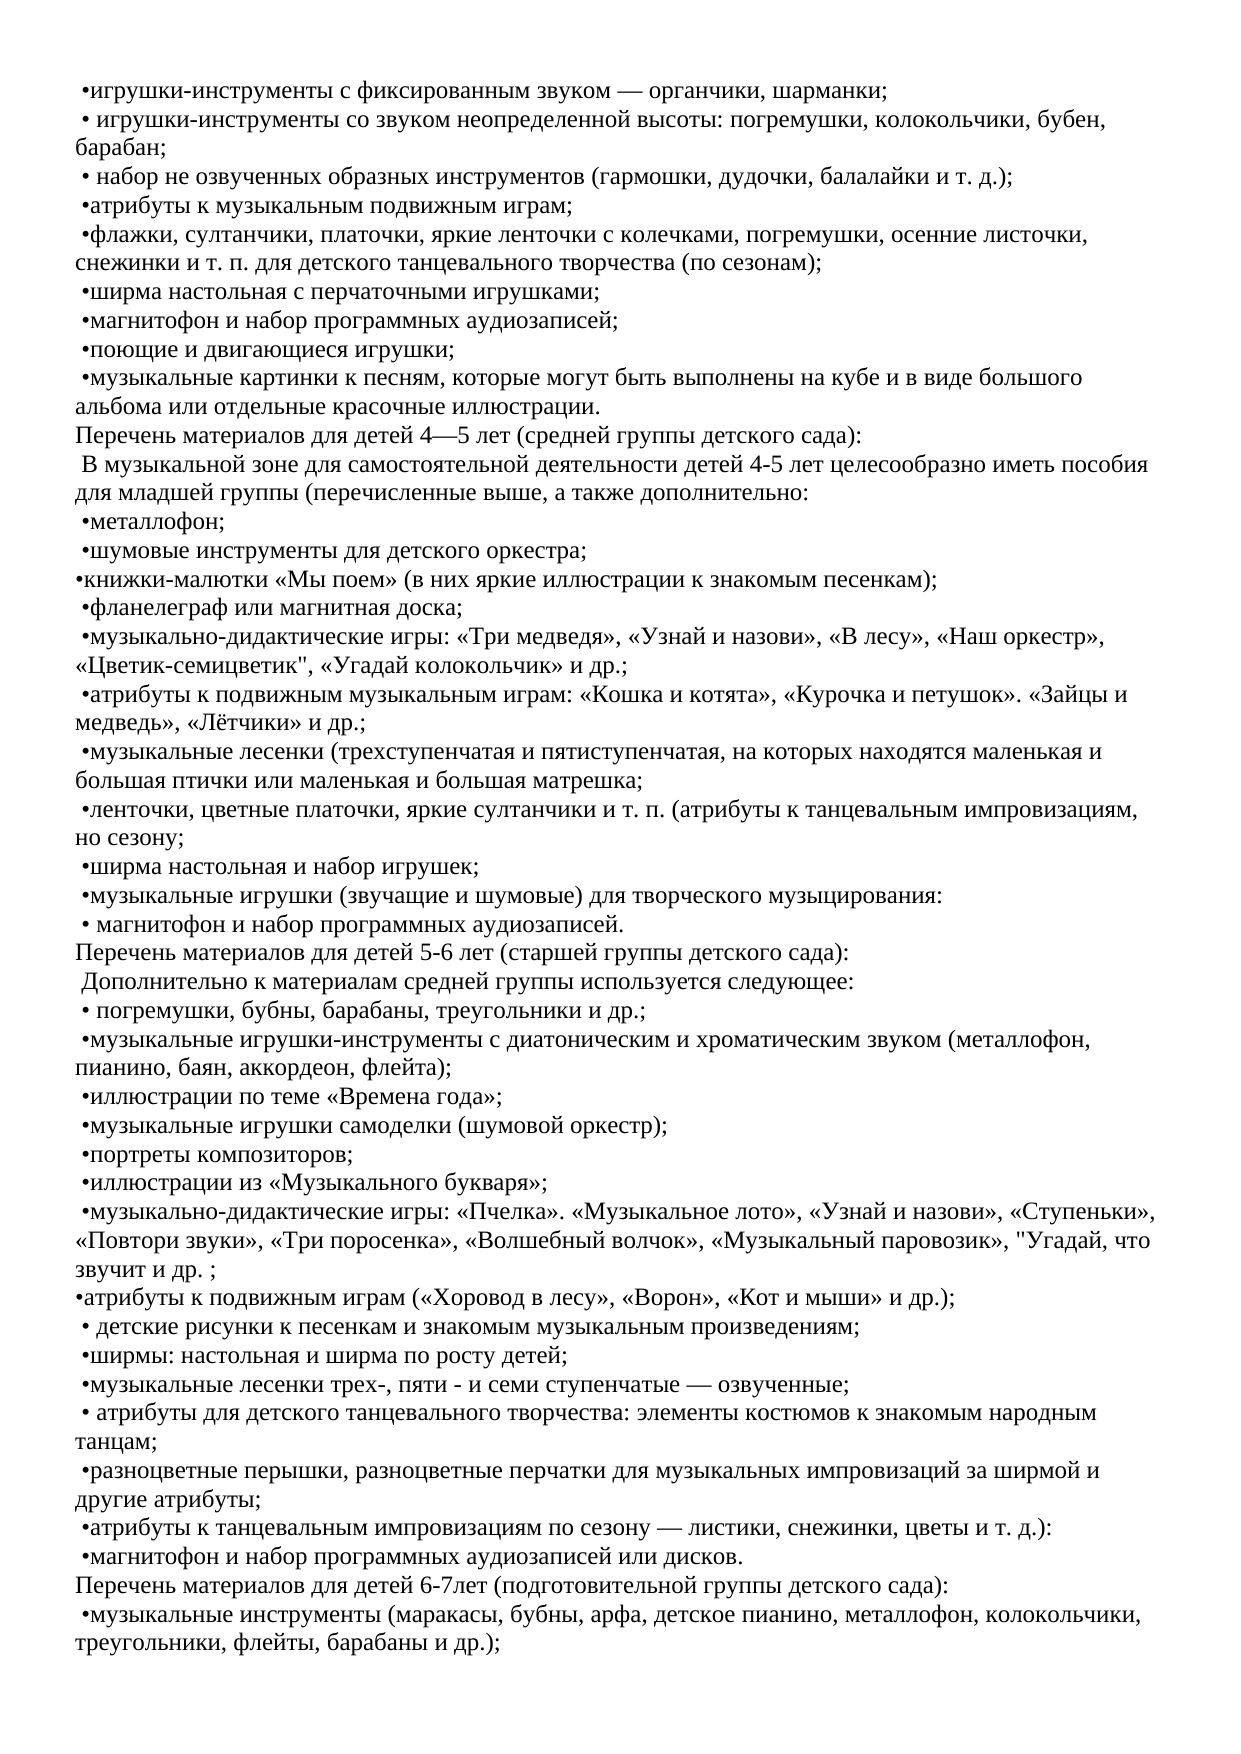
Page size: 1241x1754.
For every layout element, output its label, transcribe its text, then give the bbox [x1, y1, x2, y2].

text •атрибуты к танцевальным импровизациям по сезону — листики, снежинки, цветы и т. д.): [75, 1512, 1165, 1541]
text •ленточки, цветные платочки, яркие султанчики и т. п. (атрибуты к танцевальным импровизациям, но сезону; [75, 794, 1165, 851]
text •музыкальные инструменты (маракасы, бубны, арфа, детское пианино, металлофон, колокольчики, треугольники, флейты, барабаны и др.); [75, 1599, 1165, 1656]
text • магнитофон и набор программных аудиозаписей. [75, 909, 1165, 937]
text • игрушки-инструменты со звуком неопределенной высоты: погремушки, колокольчики, бубен, барабан; [75, 104, 1165, 161]
text •шумовые инструменты для детского оркестра; [75, 535, 1165, 564]
text •игрушки-инструменты с фиксированным звуком — органчики, шарманки; [75, 75, 1165, 104]
text •музыкальные картинки к песням, которые могут быть выполнены на кубе и в виде большого альбома или отдельные красочные иллюстрации. [75, 362, 1165, 420]
text • детские рисунки к песенкам и знакомым музыкальным произведениям; [75, 1311, 1165, 1340]
text Дополнительно к материалам средней группы используется следующее: [75, 966, 1165, 995]
text •атрибуты к подвижным музыкальным играм: «Кошка и котята», «Курочка и петушок». «Зайцы и медведь», «Лётчики» и др.; [75, 679, 1165, 736]
text •музыкальные игрушки самоделки (шумовой оркестр); [75, 1110, 1165, 1139]
text •ширма настольная с перчаточными игрушками; [75, 276, 1165, 305]
text •музыкально-дидактические игры: «Пчелка». «Музыкальное лото», «Узнай и назови», «Ступеньки», «Повтори звуки», «Три поросенка», «Волшебный волчок», «Музыкальный паровозик», "Угадай, что звучит и др. ; [75, 1196, 1165, 1282]
text Перечень материалов для детей 6-7лет (подготовительной группы детского сада): [75, 1570, 1165, 1599]
text •портреты композиторов; [75, 1139, 1165, 1167]
text В музыкальной зоне для самостоятельной деятельности детей 4-5 лет целесообразно иметь пособия для младшей группы (перечисленные выше, а также дополнительно: [75, 449, 1165, 506]
text •ширмы: настольная и ширма по росту детей; [75, 1340, 1165, 1369]
text •атрибуты к музыкальным подвижным играм; [75, 190, 1165, 219]
text • погремушки, бубны, барабаны, треугольники и др.; [75, 995, 1165, 1024]
text •разноцветные перышки, разноцветные перчатки для музыкальных импровизаций за ширмой и другие атрибуты; [75, 1455, 1165, 1512]
text •магнитофон и набор программных аудиозаписей или дисков. [75, 1541, 1165, 1570]
text • набор не озвученных образных инструментов (гармошки, дудочки, балалайки и т. д.); [75, 161, 1165, 190]
text •иллюстрации из «Музыкального букваря»; [75, 1167, 1165, 1196]
text • атрибуты для детского танцевального творчества: элементы костюмов к знакомым народным танцам; [75, 1397, 1165, 1455]
text •музыкальные лесенки трех-, пяти - и семи ступенчатые — озвученные; [75, 1369, 1165, 1397]
text Перечень материалов для детей 4—5 лет (средней группы детского сада): [75, 420, 1165, 449]
text •музыкальные лесенки (трехступенчатая и пятиступенчатая, на которых находятся маленькая и большая птички или маленькая и большая матрешка; [75, 736, 1165, 794]
text Перечень материалов для детей 5-6 лет (старшей группы детского сада): [75, 937, 1165, 966]
text •поющие и двигающиеся игрушки; [75, 334, 1165, 362]
text •магнитофон и набор программных аудиозаписей; [75, 305, 1165, 334]
text •музыкальные игрушки-инструменты с диатоническим и хроматическим звуком (металлофон, пианино, баян, аккордеон, флейта); [75, 1024, 1165, 1081]
text •книжки-малютки «Мы поем» (в них яркие иллюстрации к знакомым песенкам); [75, 564, 1165, 592]
text •фланелеграф или магнитная доска; [75, 592, 1165, 621]
text •музыкальные игрушки (звучащие и шумовые) для творческого музыцирования: [75, 880, 1165, 909]
text •металлофон; [75, 506, 1165, 535]
text •атрибуты к подвижным играм («Хоровод в лесу», «Ворон», «Кот и мыши» и др.); [75, 1282, 1165, 1311]
text •музыкально-дидактические игры: «Три медведя», «Узнай и назови», «В лесу», «Наш оркестр», «Цветик-семицветик", «Угадай колокольчик» и др.; [75, 621, 1165, 679]
text •ширма настольная и набор игрушек; [75, 851, 1165, 880]
text •флажки, султанчики, платочки, яркие ленточки с колечками, погремушки, осенние листочки, снежинки и т. п. для детского танцевального творчества (по сезонам); [75, 219, 1165, 276]
text •иллюстрации по теме «Времена года»; [75, 1081, 1165, 1110]
